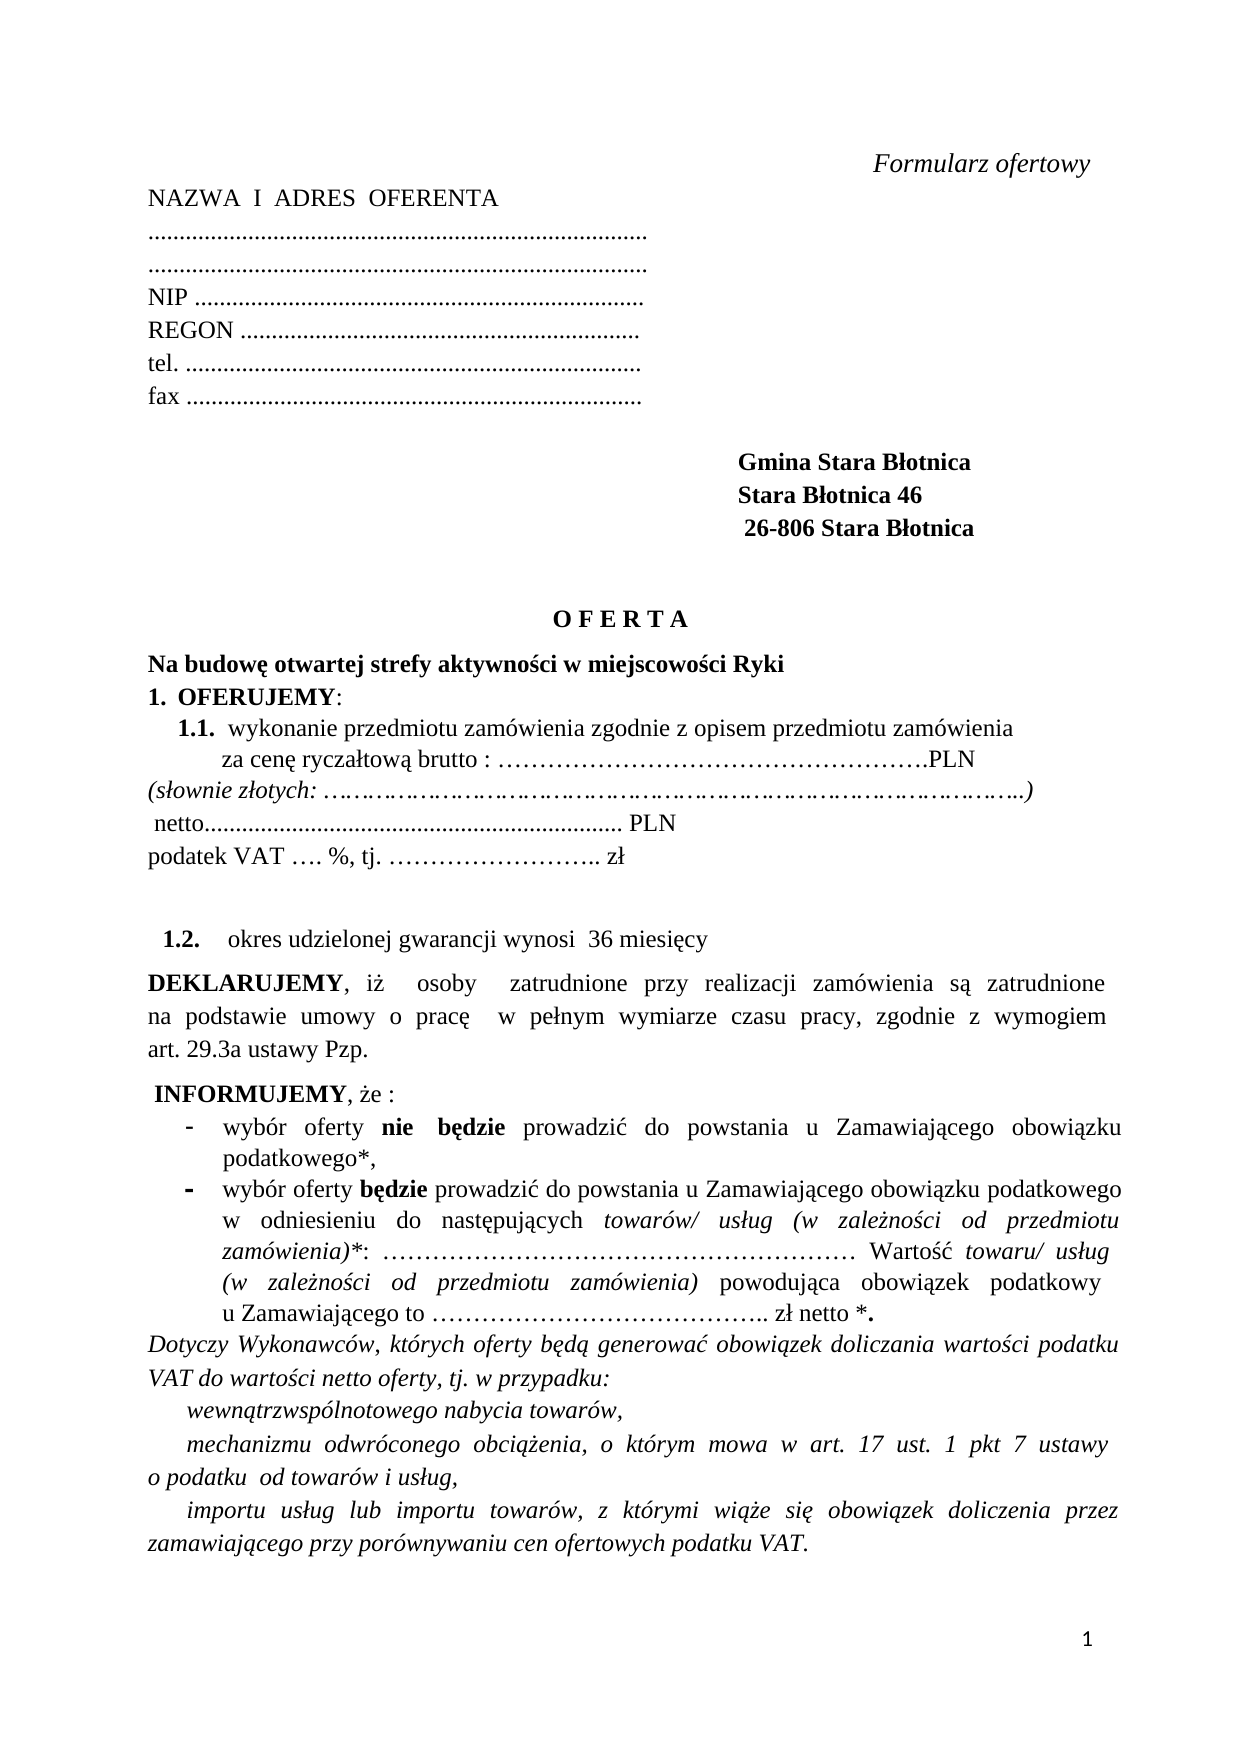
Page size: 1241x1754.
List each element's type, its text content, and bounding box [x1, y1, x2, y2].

text REGON ................................................................ [148, 315, 1093, 344]
text wewnątrzwspólnotowego nabycia towarów, [148, 1396, 1122, 1424]
text Gmina Stara Błotnica [148, 447, 1093, 476]
text O F E R T A [148, 604, 1093, 632]
text Na budowę otwartej strefy aktywności w miejscowości Ryki [148, 649, 1093, 678]
text (słownie złotych: …………………………………………………………………………………..) [148, 775, 1122, 804]
text 26-806 Stara Błotnica [148, 513, 1093, 542]
text Dotyczy Wykonawców, których oferty będą generować obowiązek doliczania wartości podatku VAT do wartości netto oferty, tj. w przypadku: [148, 1329, 1122, 1391]
list OFERUJEMY: [148, 682, 1122, 711]
text tel. ......................................................................... [148, 348, 1093, 377]
text DEKLARUJEMY, iż osoby zatrudnione przy realizacji zamówienia są zatrudnione na podstawie umowy o pracę w pełnym wymiarze czasu pracy, zgodnie z wymogiem art. 29.3a ustawy Pzp. [148, 968, 1122, 1062]
text NAZWA I ADRES OFERENTA [148, 183, 1093, 212]
list wykonanie przedmiotu zamówienia zgodnie z opisem przedmiotu zamówienia za cenę ryczałtową brutto : …………………………………………….PLN [177, 713, 1122, 773]
text Formularz ofertowy [148, 148, 1093, 179]
text importu usług lub importu towarów, z którymi wiąże się obowiązek doliczenia przez zamawiającego przy porównywaniu cen ofertowych podatku VAT. [148, 1495, 1122, 1556]
text NIP ........................................................................ [148, 282, 1093, 311]
text Stara Błotnica 46 [148, 481, 1093, 509]
text netto................................................................... PLN [148, 808, 1122, 837]
text ................................................................................ [148, 249, 1093, 278]
list okres udzielonej gwarancji wynosi 36 miesięcy [162, 924, 1122, 953]
text podatek VAT …. %, tj. …………………….. zł [148, 841, 1122, 870]
list wybór oferty nie będzie prowadzić do powstania u Zamawiającego obowiązku podatkowego*, [185, 1112, 1122, 1172]
text mechanizmu odwróconego obciążenia, o którym mowa w art. 17 ust. 1 pkt 7 ustawy o podatku od towarów i usług, [148, 1429, 1122, 1490]
list wybór oferty będzie prowadzić do powstania u Zamawiającego obowiązku podatkowego w odniesieniu do następujących towarów/ usług (w zależności od przedmiotu zamówienia)*: ………………………………………………… Wartość towaru/ usług (w zależności od przedmiotu zamówienia) powodująca obowiązek podatkowy u Zamawiającego to ………………………………….. zł netto *. [185, 1174, 1122, 1327]
text INFORMUJEMY, że : [148, 1079, 1122, 1108]
text ................................................................................ [148, 216, 1093, 245]
text fax ......................................................................... [148, 381, 1093, 410]
